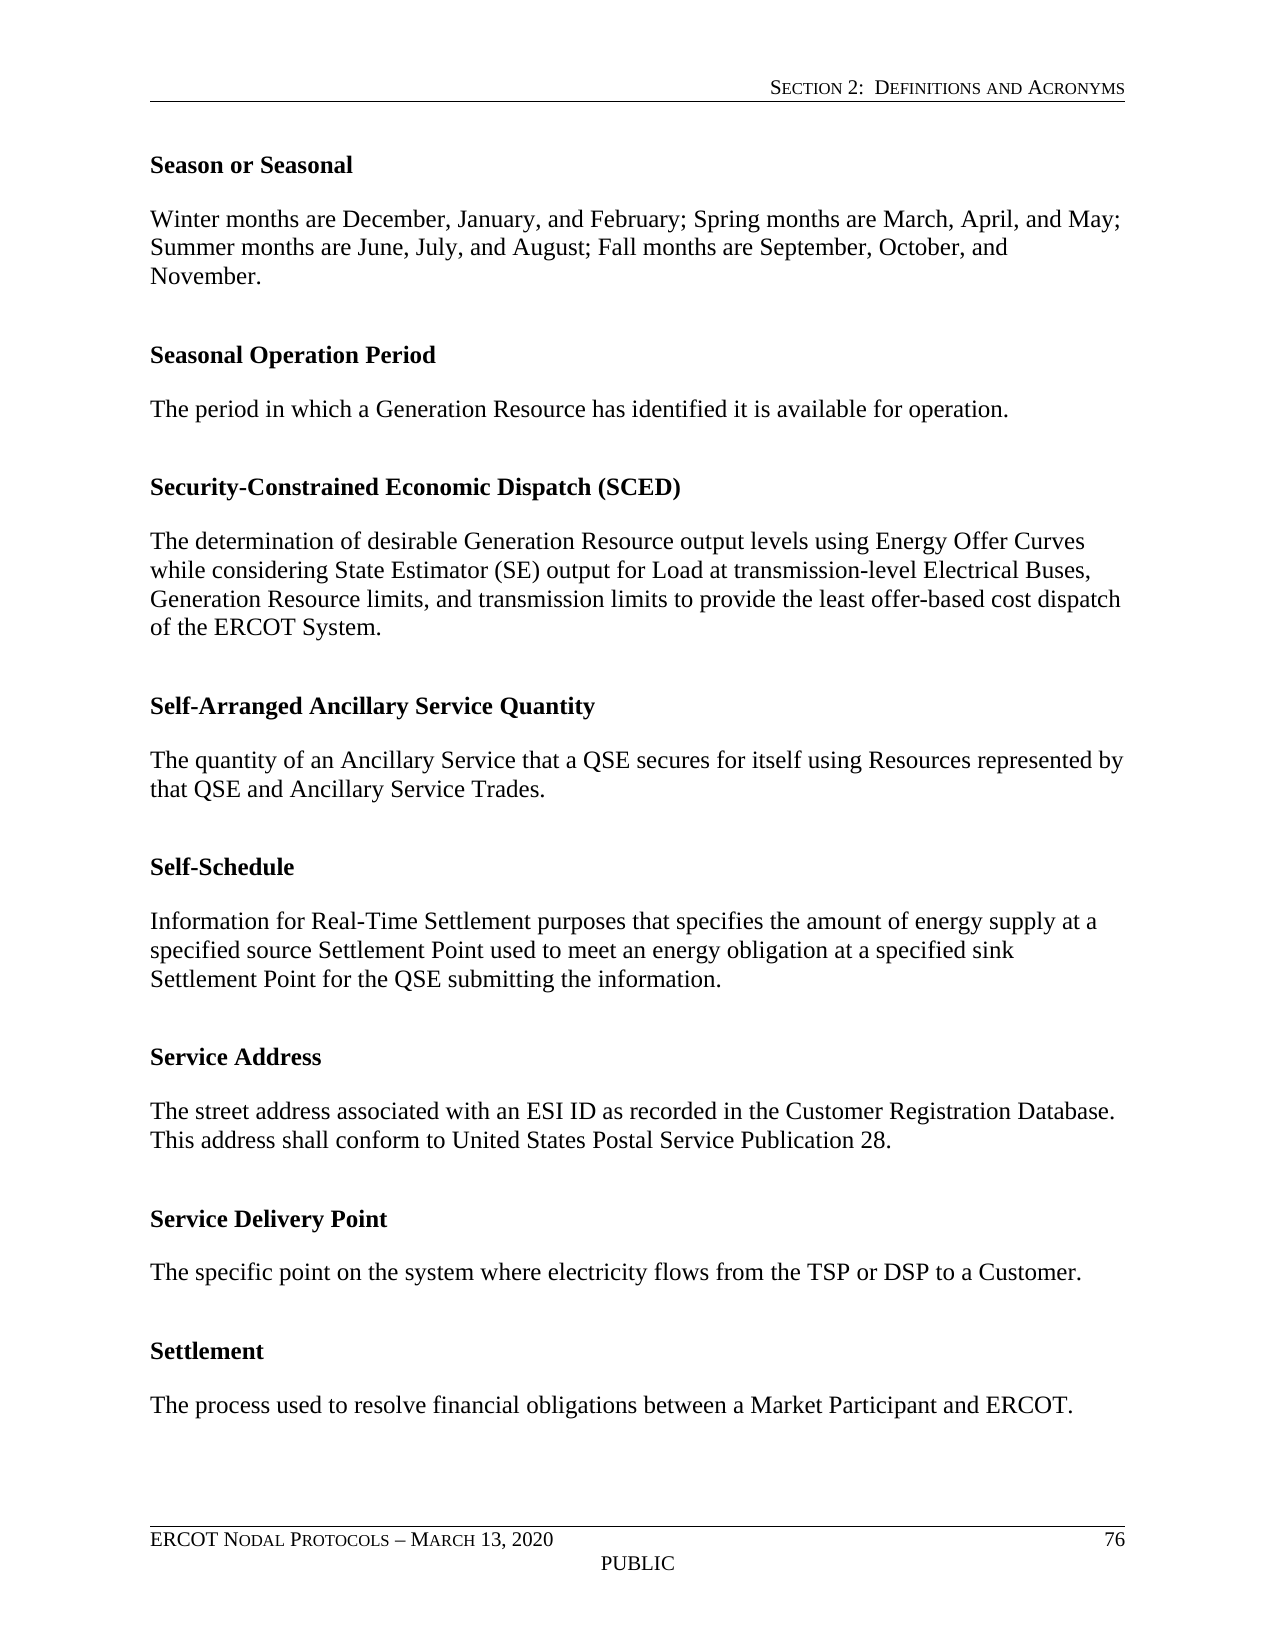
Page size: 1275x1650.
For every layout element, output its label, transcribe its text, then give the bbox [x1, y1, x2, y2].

text The determination of desirable Generation Resource output levels using Energy Offer Curves while considering State Estimator (SE) output for Load at transmission-level Electrical Buses, Generation Resource limits, and transmission limits to provide the least offer-based cost dispatch of the ERCOT System. [150, 526, 1125, 641]
text Information for Real-Time Settlement purposes that specifies the amount of energy supply at a specified source Settlement Point used to meet an energy obligation at a specified sink Settlement Point for the QSE submitting the information. [150, 906, 1125, 992]
text Service Delivery Point [150, 1204, 1125, 1232]
text The quantity of an Ancillary Service that a QSE secures for itself using Resources represented by that QSE and Ancillary Service Trades. [150, 745, 1125, 802]
text Winter months are December, January, and February; Spring months are March, April, and May; Summer months are June, July, and August; Fall months are September, October, and November. [150, 204, 1125, 290]
text Security-Constrained Economic Dispatch (SCED) [150, 472, 1125, 501]
text The specific point on the system where electricity flows from the TSP or DSP to a Customer. [150, 1257, 1125, 1286]
text Season or Seasonal [150, 150, 1125, 179]
text Service Address [150, 1042, 1125, 1071]
text The period in which a Generation Resource has identified it is available for operation. [150, 394, 1125, 422]
text The street address associated with an ESI ID as recorded in the Customer Registration Database. This address shall conform to United States Postal Service Publication 28. [150, 1096, 1125, 1154]
text Seasonal Operation Period [150, 340, 1125, 369]
text Settlement [150, 1336, 1125, 1365]
text Self-Schedule [150, 852, 1125, 881]
text The process used to resolve financial obligations between a Market Participant and ERCOT. [150, 1390, 1125, 1419]
text Self-Arranged Ancillary Service Quantity [150, 691, 1125, 720]
